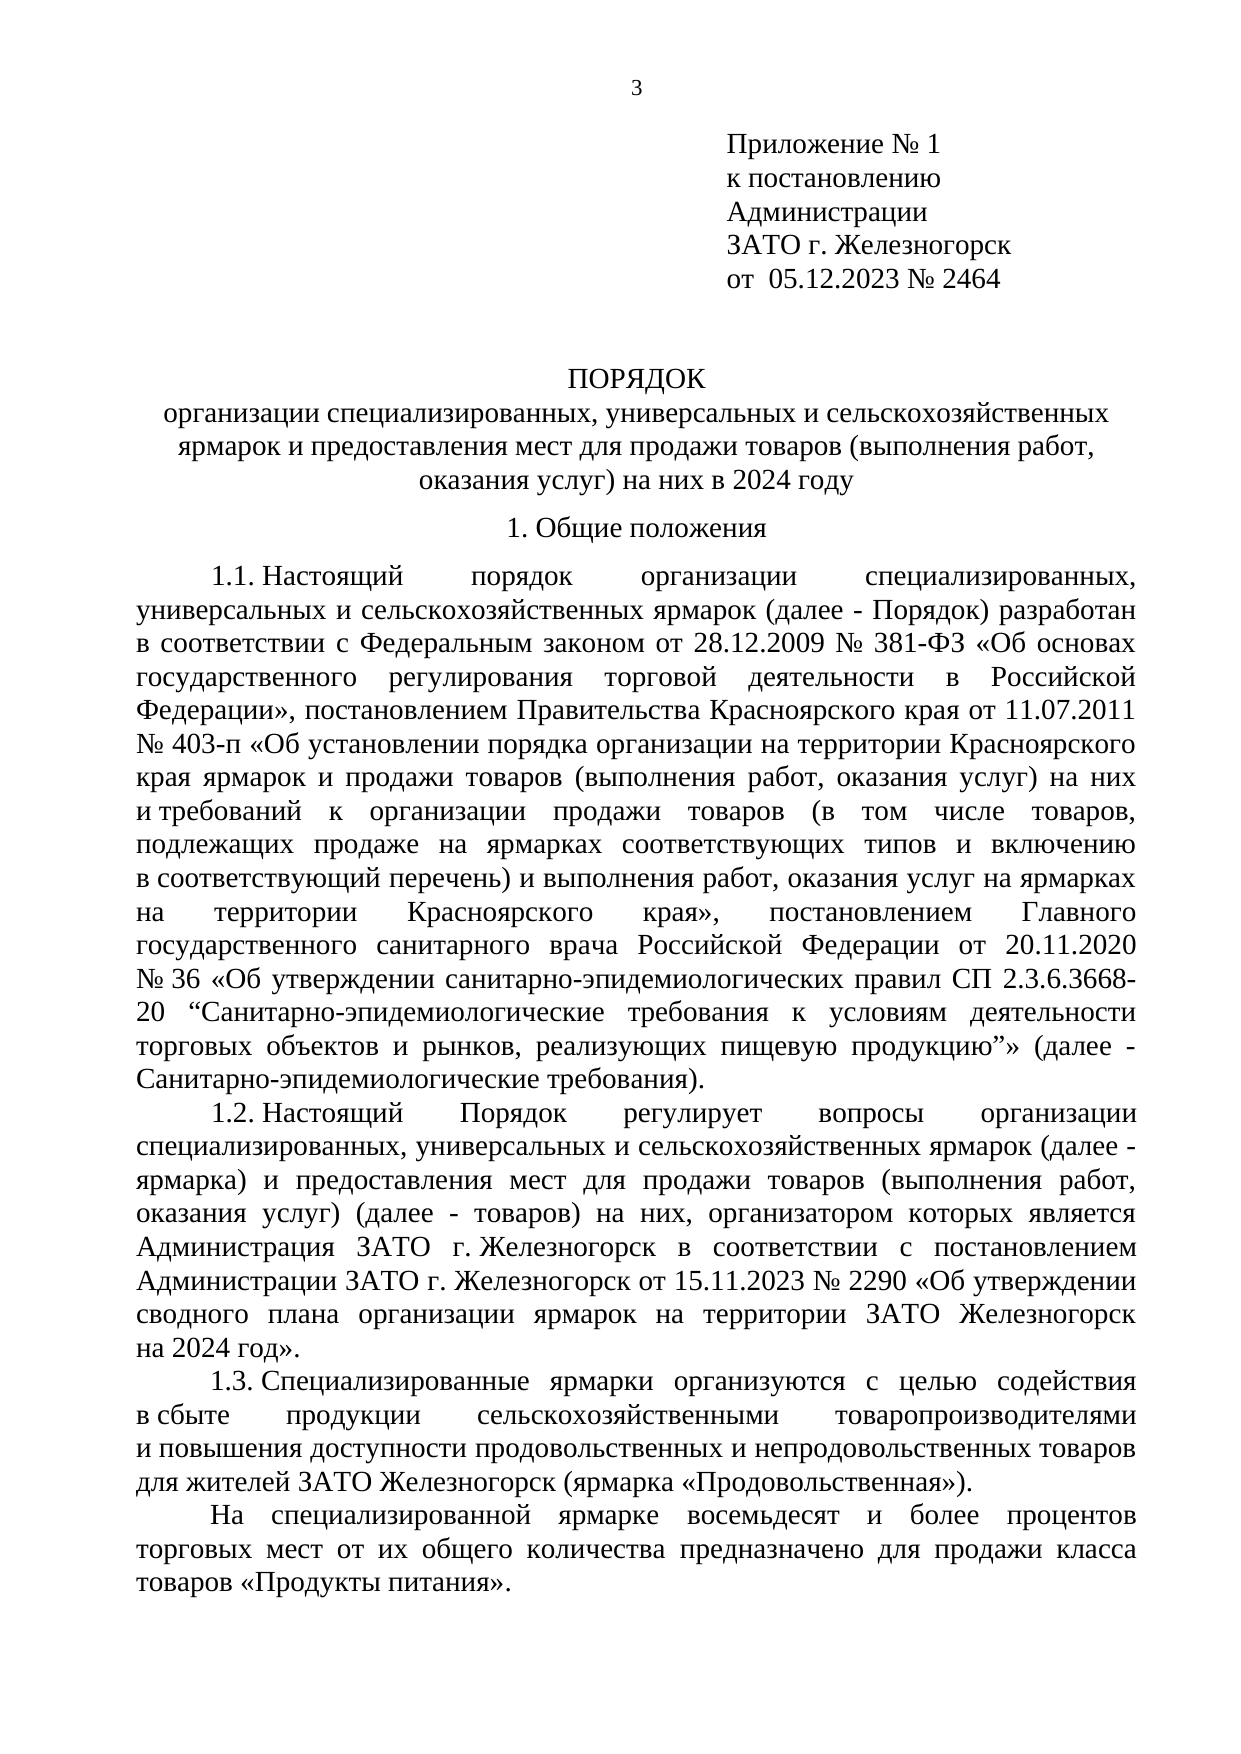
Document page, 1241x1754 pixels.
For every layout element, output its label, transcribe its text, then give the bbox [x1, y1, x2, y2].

text от 05.12.2023 № 2464 [726, 261, 1137, 294]
text Приложение № 1 [726, 127, 1137, 160]
text 1.2. Настоящий Порядок регулирует вопросы организации специализированных, универсальных и сельскохозяйственных ярмарок (далее - ярмарка) и предоставления мест для продажи товаров (выполнения работ, оказания услуг) (далее - товаров) на них, организатором которых является Администрация ЗАТО г. Железногорск в соответствии с постановлением Администрации ЗАТО г. Железногорск от 15.11.2023 № 2290 «Об утверждении сводного плана организации ярмарок на территории ЗАТО Железногорск на 2024 год». [136, 1095, 1137, 1363]
text ПОРЯДОК [136, 361, 1137, 395]
text к постановлению Администрации [726, 160, 1137, 227]
text На специализированной ярмарке восемьдесят и более процентов торговых мест от их общего количества предназначено для продажи класса товаров «Продукты питания». [136, 1497, 1137, 1598]
text 1.1. Настоящий порядок организации специализированных, универсальных и сельскохозяйственных ярмарок (далее - Порядок) разработан в соответствии с Федеральным законом от 28.12.2009 № 381-ФЗ «Об основах государственного регулирования торговой деятельности в Российской Федерации», постановлением Правительства Красноярского края от 11.07.2011 № 403-п «Об установлении порядка организации на территории Красноярского края ярмарок и продажи товаров (выполнения работ, оказания услуг) на них и требований к организации продажи товаров (в том числе товаров, подлежащих продаже на ярмарках соответствующих типов и включению в соответствующий перечень) и выполнения работ, оказания услуг на ярмарках на территории Красноярского края», постановлением Главного государственного санитарного врача Российской Федерации от 20.11.2020 № 36 «Об утверждении санитарно-эпидемиологических правил СП 2.3.6.3668-20 “Санитарно-эпидемиологические требования к условиям деятельности торговых объектов и рынков, реализующих пищевую продукцию”» (далее - Санитарно-эпидемиологические требования). [136, 558, 1137, 1095]
text 1.3. Специализированные ярмарки организуются с целью содействия в сбыте продукции сельскохозяйственными товаропроизводителями и повышения доступности продовольственных и непродовольственных товаров для жителей ЗАТО Железногорск (ярмарка «Продовольственная»). [136, 1363, 1137, 1497]
text организации специализированных, универсальных и сельскохозяйственных ярмарок и предоставления мест для продажи товаров (выполнения работ, оказания услуг) на них в 2024 году [136, 395, 1137, 496]
text ЗАТО г. Железногорск [726, 227, 1137, 261]
list Общие положения [136, 510, 1137, 544]
